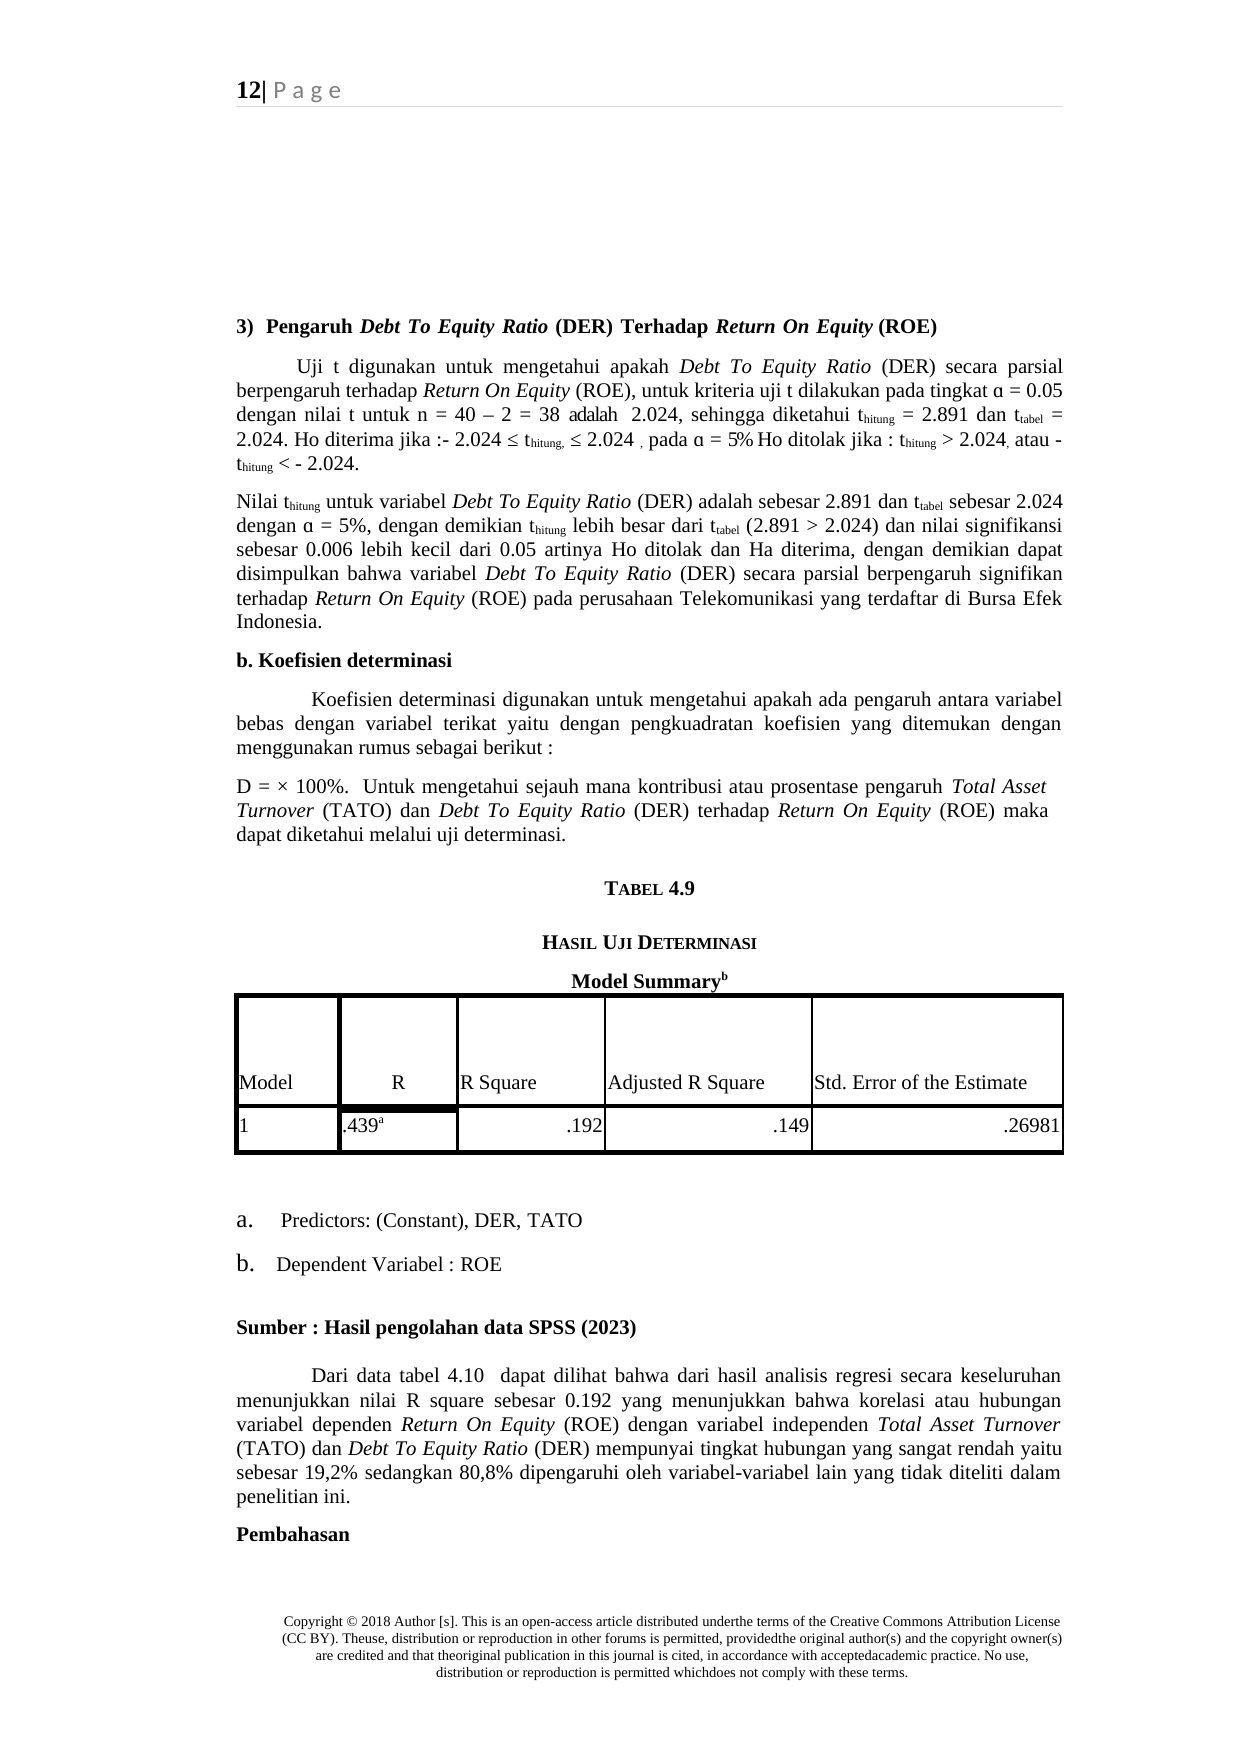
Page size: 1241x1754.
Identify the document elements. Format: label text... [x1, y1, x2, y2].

list Sumber : Hasil pengolahan data SPSS (2023) [236, 1315, 1063, 1339]
table_header Adjusted R Square [606, 998, 811, 1104]
text Model Summaryb [236, 969, 1063, 993]
text Koefisien determinasi digunakan untuk mengetahui apakah ada pengaruh antara variabel bebas dengan variabel terikat yaitu dengan pengkuadratan koefisien yang ditemukan dengan menggunakan rumus sebagai berikut : [236, 687, 1063, 759]
table_cell .26981 [813, 1108, 1062, 1150]
table_cell .192 [459, 1108, 604, 1150]
list Dependent Variabel : ROE [236, 1248, 1063, 1277]
list Predictors: (Constant), DER, TATO [236, 1204, 1063, 1233]
subtitle Tabel 4.9 [236, 876, 1063, 900]
text D = × 100%. Untuk mengetahui sejauh mana kontribusi atau prosentase pengaruh Total Asset Turnover (TATO) dan Debt To Equity Ratio (DER) terhadap Return On Equity (ROE) maka dapat diketahui melalui uji determinasi. [236, 773, 1048, 846]
text Nilai thitung untuk variabel Debt To Equity Ratio (DER) adalah sebesar 2.891 dan ttabel sebesar 2.024 dengan ɑ = 5%, dengan demikian thitung lebih besar dari ttabel (2.891 > 2.024) dan nilai signifikansi sebesar 0.006 lebih kecil dari 0.05 artinya Ho ditolak dan Ha diterima, dengan demikian dapat disimpulkan bahwa variabel Debt To Equity Ratio (DER) secara parsial berpengaruh signifikan terhadap Return On Equity (ROE) pada perusahaan Telekomunikasi yang terdaftar di Bursa Efek Indonesia. [236, 489, 1063, 633]
table_header Model [239, 998, 337, 1104]
table_header Std. Error of the Estimate [813, 998, 1062, 1104]
table_cell .149 [606, 1108, 811, 1150]
text Dari data tabel 4.10 dapat dilihat bahwa dari hasil analisis regresi secara keseluruhan menunjukkan nilai R square sebesar 0.192 yang menunjukkan bahwa korelasi atau hubungan variabel dependen Return On Equity (ROE) dengan variabel independen Total Asset Turnover (TATO) dan Debt To Equity Ratio (DER) mempunyai tingkat hubungan yang sangat rendah yaitu sebesar 19,2% sedangkan 80,8% dipengaruhi oleh variabel-variabel lain yang tidak diteliti dalam penelitian ini. [236, 1363, 1063, 1508]
subtitle Hasil Uji Determinasi [236, 930, 1063, 954]
list Pengaruh Debt To Equity Ratio (DER) Terhadap Return On Equity (ROE) [236, 313, 1063, 338]
table_cell .439a [342, 1113, 456, 1150]
text Pembahasan [236, 1522, 1063, 1546]
table_cell 1 [239, 1108, 337, 1150]
table_header R [342, 998, 456, 1104]
table_header R Square [459, 998, 604, 1104]
text b. Koefisien determinasi [236, 648, 1063, 672]
